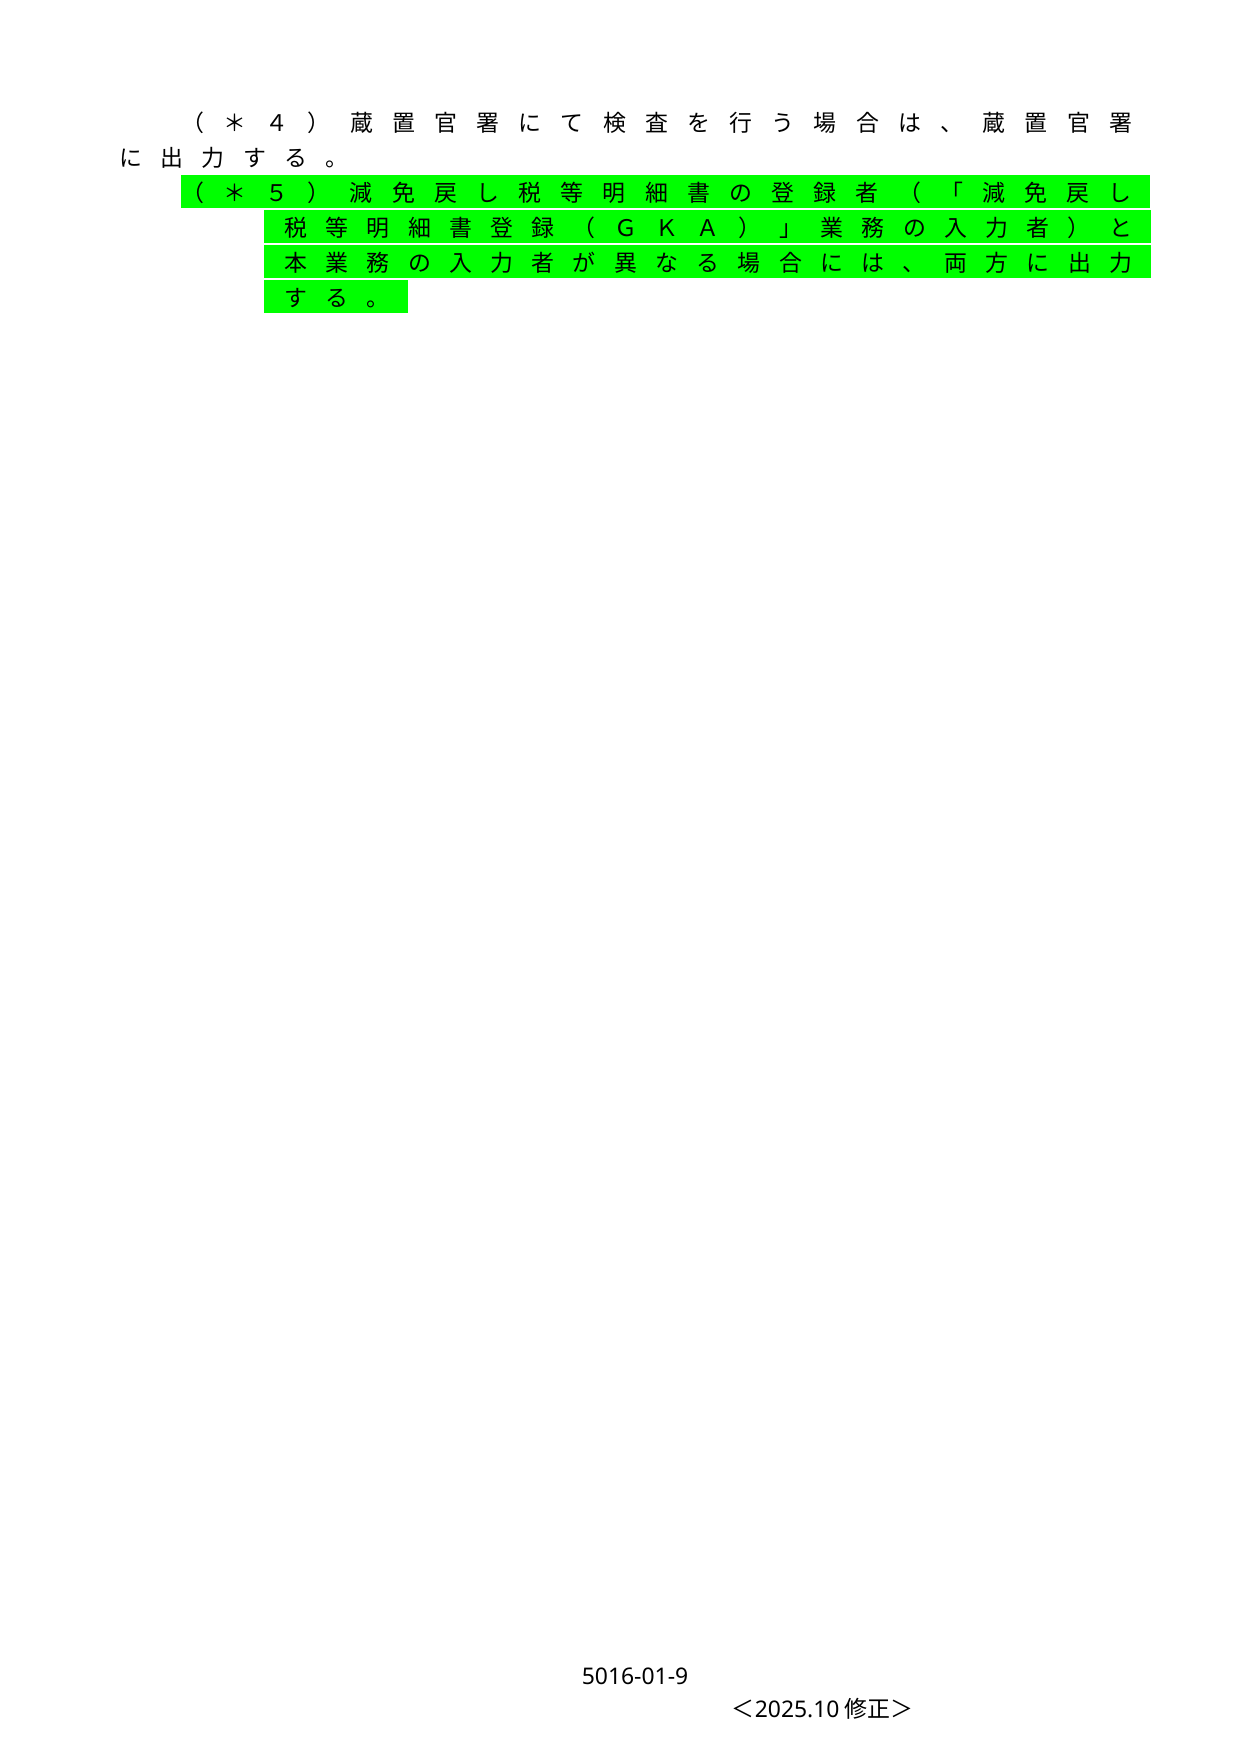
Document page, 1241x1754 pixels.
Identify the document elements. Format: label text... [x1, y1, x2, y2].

text （＊４）蔵置官署にて検査を行う場合は、蔵置官署に出力する。 [119, 104, 1150, 174]
text （＊５）減免戻し税等明細書の登録者（「減免戻し税等明細書登録（ＧＫＡ）」業務の入力者）と本業務の入力者が異なる場合には、両方に出力する。 [161, 174, 1150, 314]
